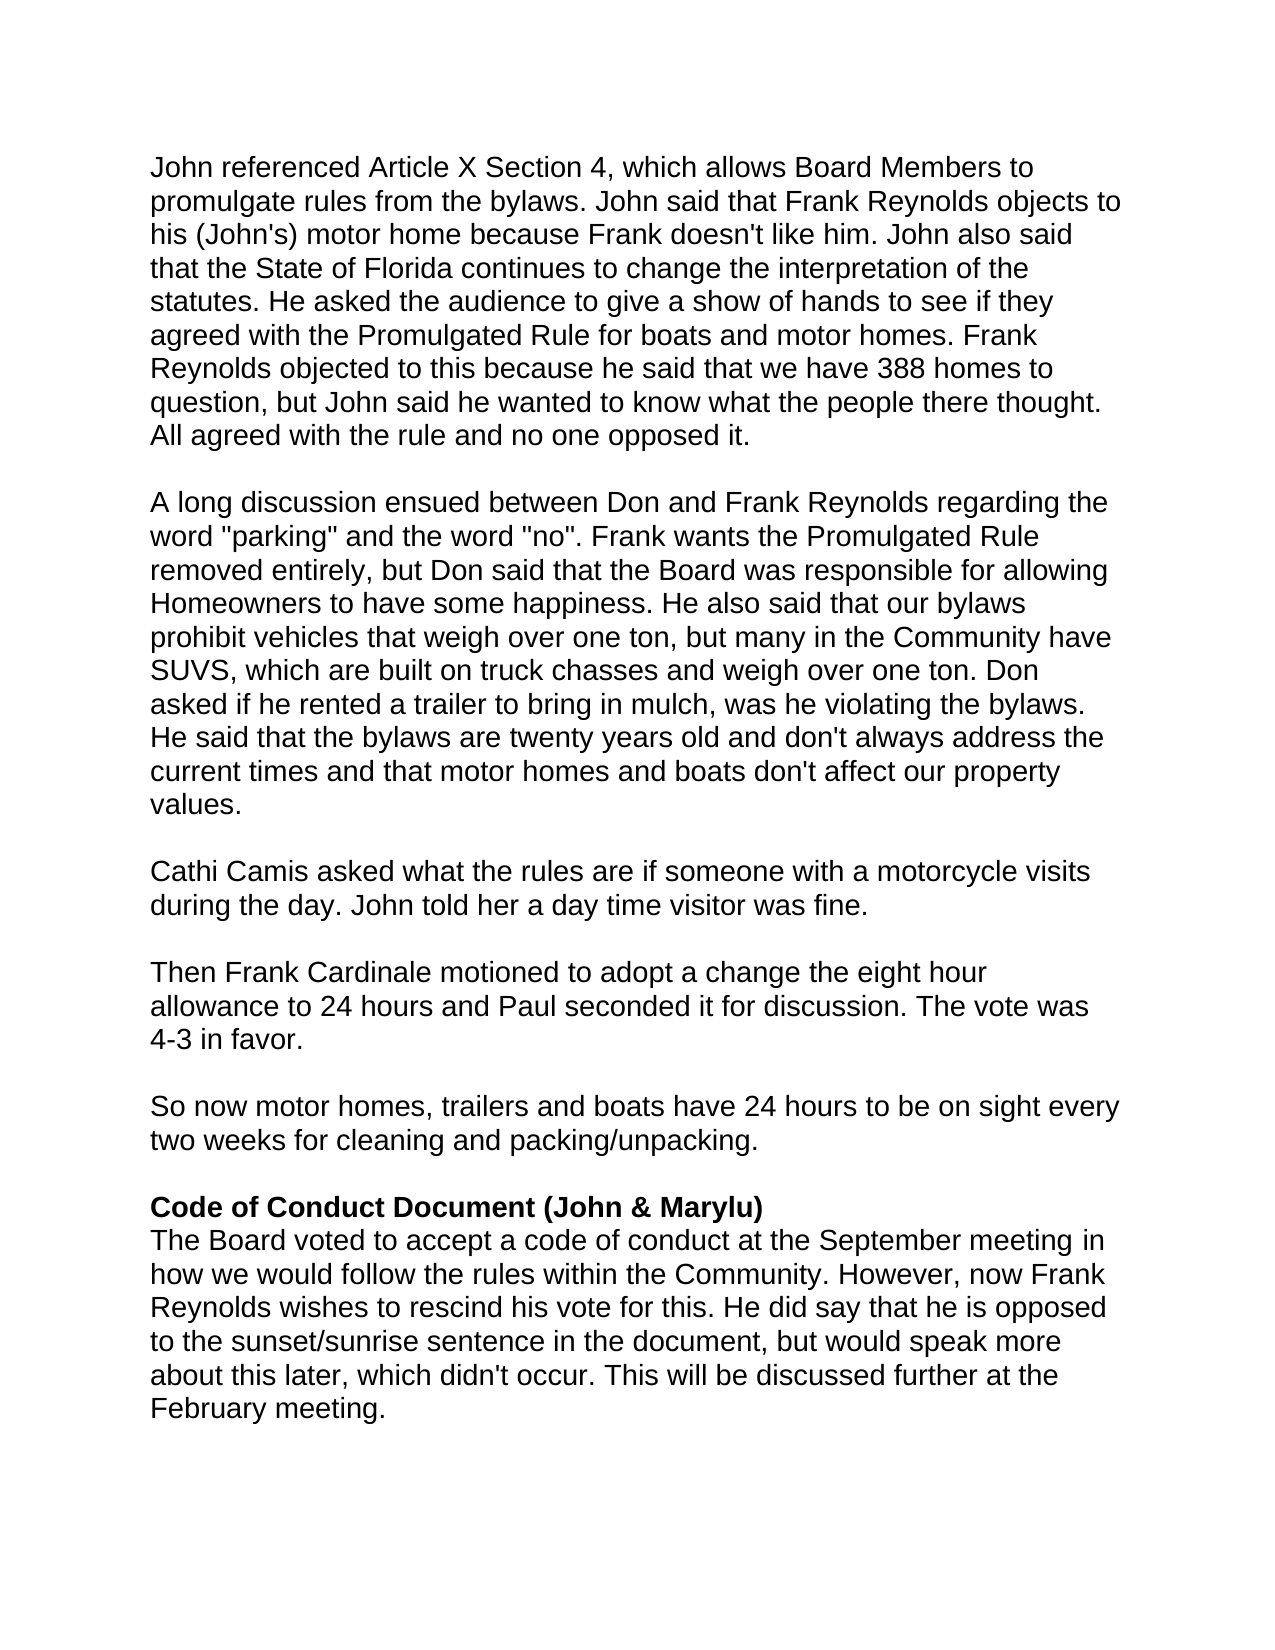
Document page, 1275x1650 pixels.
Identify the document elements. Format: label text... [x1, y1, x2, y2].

text Then Frank Cardinale motioned to adopt a change the eight hour allowance to 24 hours and Paul seconded it for discussion. The vote was [150, 955, 1125, 1022]
text 4-3 in favor. [150, 1022, 1125, 1056]
text The Board voted to accept a code of conduct at the September meeting in how we would follow the rules within the Community. However, now Frank Reynolds wishes to rescind his vote for this. He did say that he is opposed to the sunset/sunrise sentence in the document, but would speak more about this later, which didn't occur. This will be discussed further at the February meeting. [150, 1223, 1125, 1424]
text Cathi Camis asked what the rules are if someone with a motorcycle visits during the day. John told her a day time visitor was fine. [150, 854, 1125, 921]
text John referenced Article X Section 4, which allows Board Members to promulgate rules from the bylaws. John said that Frank Reynolds objects to his (John's) motor home because Frank doesn't like him. John also said that the State of Florida continues to change the interpretation of the statutes. He asked the audience to give a show of hands to see if they agreed with the Promulgated Rule for boats and motor homes. Frank Reynolds objected to this because he said that we have 388 homes to question, but John said he wanted to know what the people there thought. All agreed with the rule and no one opposed it. [150, 150, 1125, 452]
text So now motor homes, trailers and boats have 24 hours to be on sight every two weeks for cleaning and packing/unpacking. [150, 1089, 1125, 1156]
text A long discussion ensued between Don and Frank Reynolds regarding the word "parking" and the word "no". Frank wants the Promulgated Rule removed entirely, but Don said that the Board was responsible for allowing Homeowners to have some happiness. He also said that our bylaws prohibit vehicles that weigh over one ton, but many in the Community have SUVS, which are built on truck chasses and weigh over one ton. Don asked if he rented a trailer to bring in mulch, was he violating the bylaws. He said that the bylaws are twenty years old and don't always address the current times and that motor homes and boats don't affect our property values. [150, 485, 1125, 821]
text Code of Conduct Document (John & Marylu) [150, 1190, 1125, 1223]
